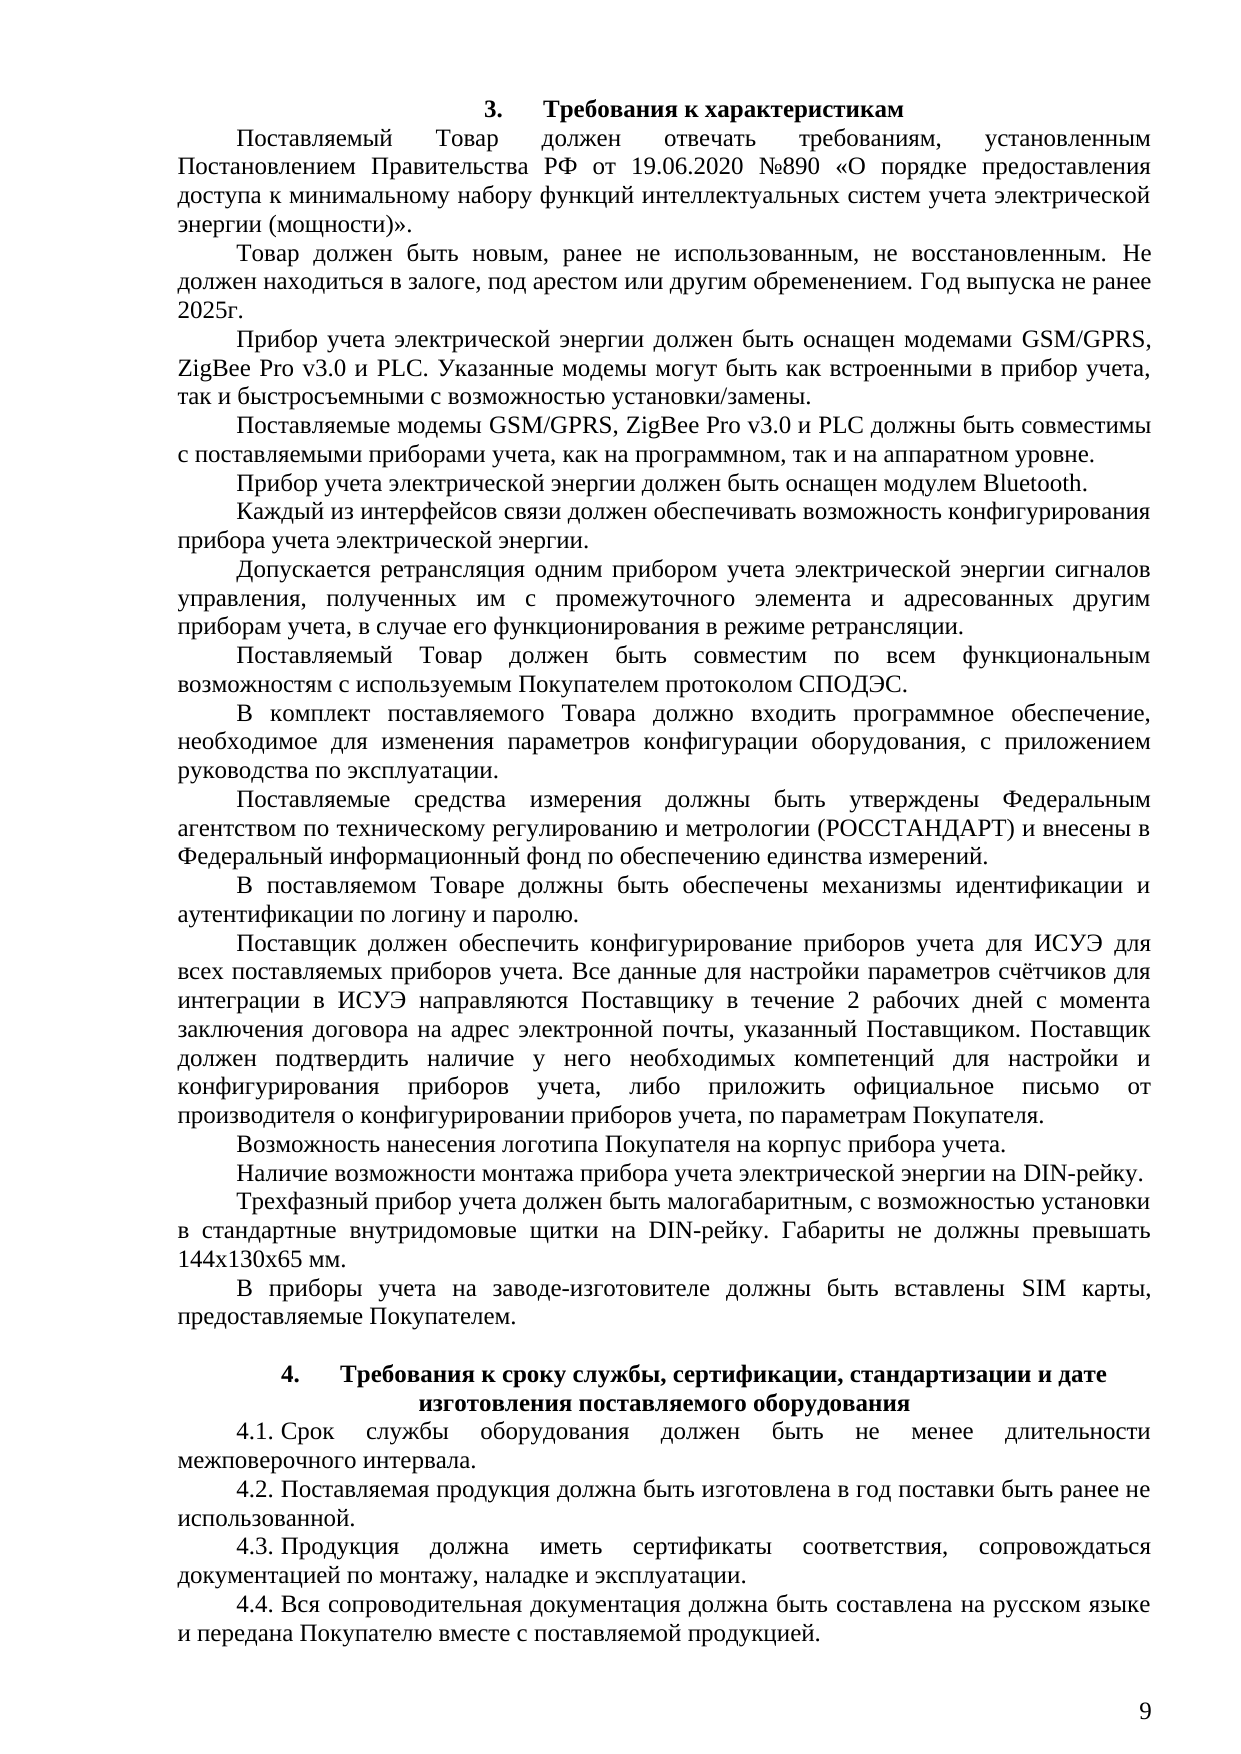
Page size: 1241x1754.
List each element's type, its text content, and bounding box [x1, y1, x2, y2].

list Поставляемые средства измерения должны быть утверждены Федеральным агентством по техническому регулированию и метрологии (РОССТАНДАРТ) и внесены в Федеральный информационный фонд по обеспечению единства измерений. [177, 784, 1152, 870]
list Прибор учета электрической энергии должен быть оснащен модемами GSM/GPRS, ZigBee Pro v3.0 и PLC. Указанные модемы могут быть как встроенными в прибор учета, так и быстросъемными с возможностью установки/замены. [177, 324, 1152, 410]
list Возможность нанесения логотипа Покупателя на корпус прибора учета. [177, 1129, 1152, 1158]
list Прибор учета электрической энергии должен быть оснащен модулем Bluetooth. [177, 468, 1152, 496]
list В поставляемом Товаре должны быть обеспечены механизмы идентификации и аутентификации по логину и паролю. [177, 870, 1152, 928]
list Поставляемые модемы GSM/GPRS, ZigBee Pro v3.0 и PLC должны быть совместимы с поставляемыми приборами учета, как на программном, так и на аппаратном уровне. [177, 410, 1152, 468]
list Поставляемая продукция должна быть изготовлена в год поставки быть ранее не использованной. [177, 1474, 1152, 1531]
list Наличие возможности монтажа прибора учета электрической энергии на DIN-рейку. [177, 1158, 1152, 1186]
list Требования к характеристикам [177, 94, 1152, 123]
list Поставщик должен обеспечить конфигурирование приборов учета для ИСУЭ для всех поставляемых приборов учета. Все данные для настройки параметров счётчиков для интеграции в ИСУЭ направляются Поставщику в течение 2 рабочих дней с момента заключения договора на адрес электронной почты, указанный Поставщиком. Поставщик должен подтвердить наличие у него необходимых компетенций для настройки и конфигурирования приборов учета, либо приложить официальное письмо от производителя о конфигурировании приборов учета, по параметрам Покупателя. [177, 928, 1152, 1129]
text Допускается ретрансляция одним прибором учета электрической энергии сигналов управления, полученных им с промежуточного элемента и адресованных другим приборам учета, в случае его функционирования в режиме ретрансляции. [177, 554, 1152, 640]
text Товар должен быть новым, ранее не использованным, не восстановленным. Не должен находиться в залоге, под арестом или другим обременением. Год выпуска не ранее 2025г. [177, 238, 1152, 324]
text Поставляемый Товар должен отвечать требованиям, установленным Постановлением Правительства РФ от 19.06.2020 №890 «О порядке предоставления доступа к минимальному набору функций интеллектуальных систем учета электрической энергии (мощности)». [177, 123, 1152, 238]
list Каждый из интерфейсов связи должен обеспечивать возможность конфигурирования прибора учета электрической энергии. [177, 496, 1152, 554]
list Срок службы оборудования должен быть не менее длительности межповерочного интервала. [177, 1416, 1152, 1474]
list Требования к сроку службы, сертификации, стандартизации и дате изготовления поставляемого оборудования [177, 1359, 1152, 1416]
list Вся сопроводительная документация должна быть составлена на русском языке и передана Покупателю вместе с поставляемой продукцией. [177, 1589, 1152, 1646]
list В комплект поставляемого Товара должно входить программное обеспечение, необходимое для изменения параметров конфигурации оборудования, с приложением руководства по эксплуатации. [177, 698, 1152, 784]
list В приборы учета на заводе-изготовителе должны быть вставлены SIM карты, предоставляемые Покупателем. [177, 1273, 1152, 1330]
list Поставляемый Товар должен быть совместим по всем функциональным возможностям с используемым Покупателем протоколом СПОДЭС. [177, 640, 1152, 698]
list Продукция должна иметь сертификаты соответствия, сопровождаться документацией по монтажу, наладке и эксплуатации. [177, 1531, 1152, 1589]
list Трехфазный прибор учета должен быть малогабаритным, с возможностью установки в стандартные внутридомовые щитки на DIN-рейку. Габариты не должны превышать 144х130х65 мм. [177, 1186, 1152, 1273]
